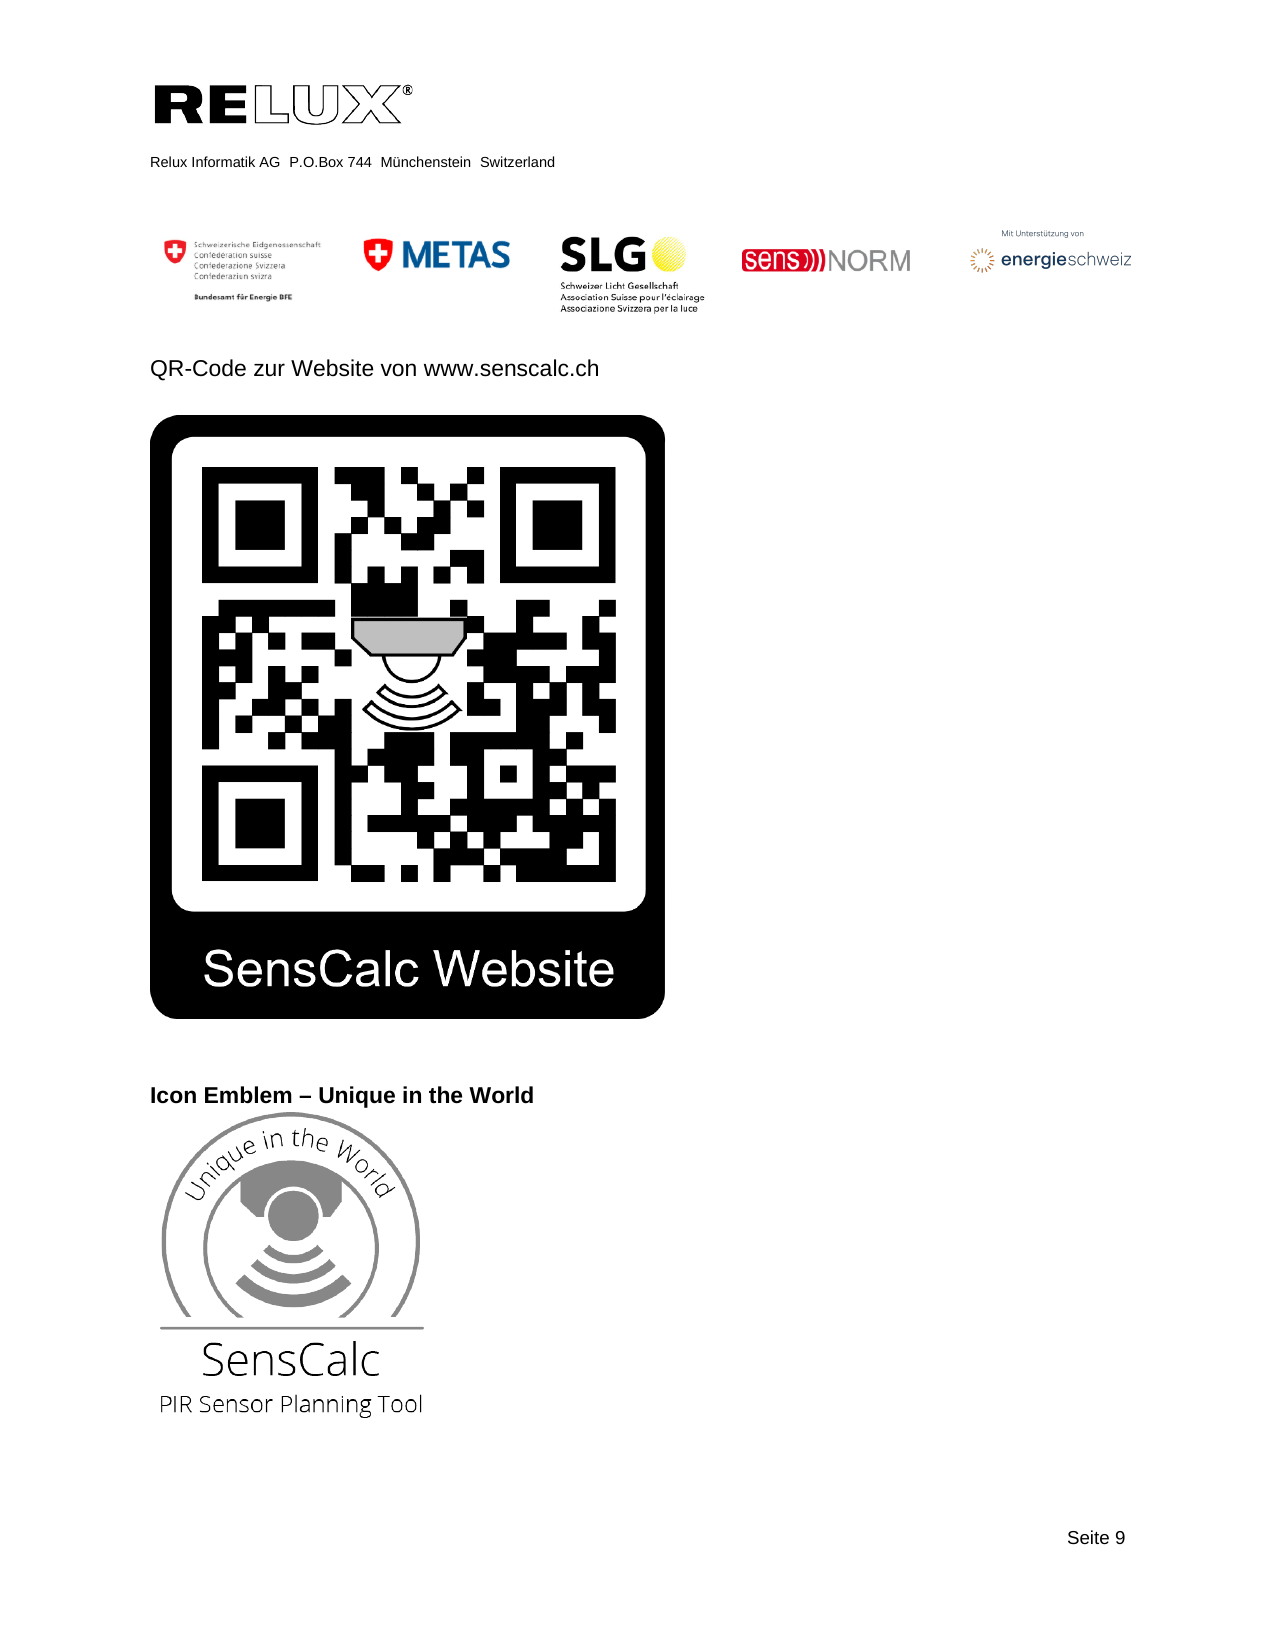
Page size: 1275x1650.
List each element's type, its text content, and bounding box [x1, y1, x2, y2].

picture [150, 415, 667, 1019]
picture [142, 220, 929, 332]
picture [953, 218, 1149, 291]
text Icon Emblem – Unique in the World [150, 1052, 1125, 1109]
text QR-Code zur Website von www.senscalc.ch [150, 355, 1125, 381]
picture [150, 1112, 431, 1429]
picture [154, 84, 413, 125]
